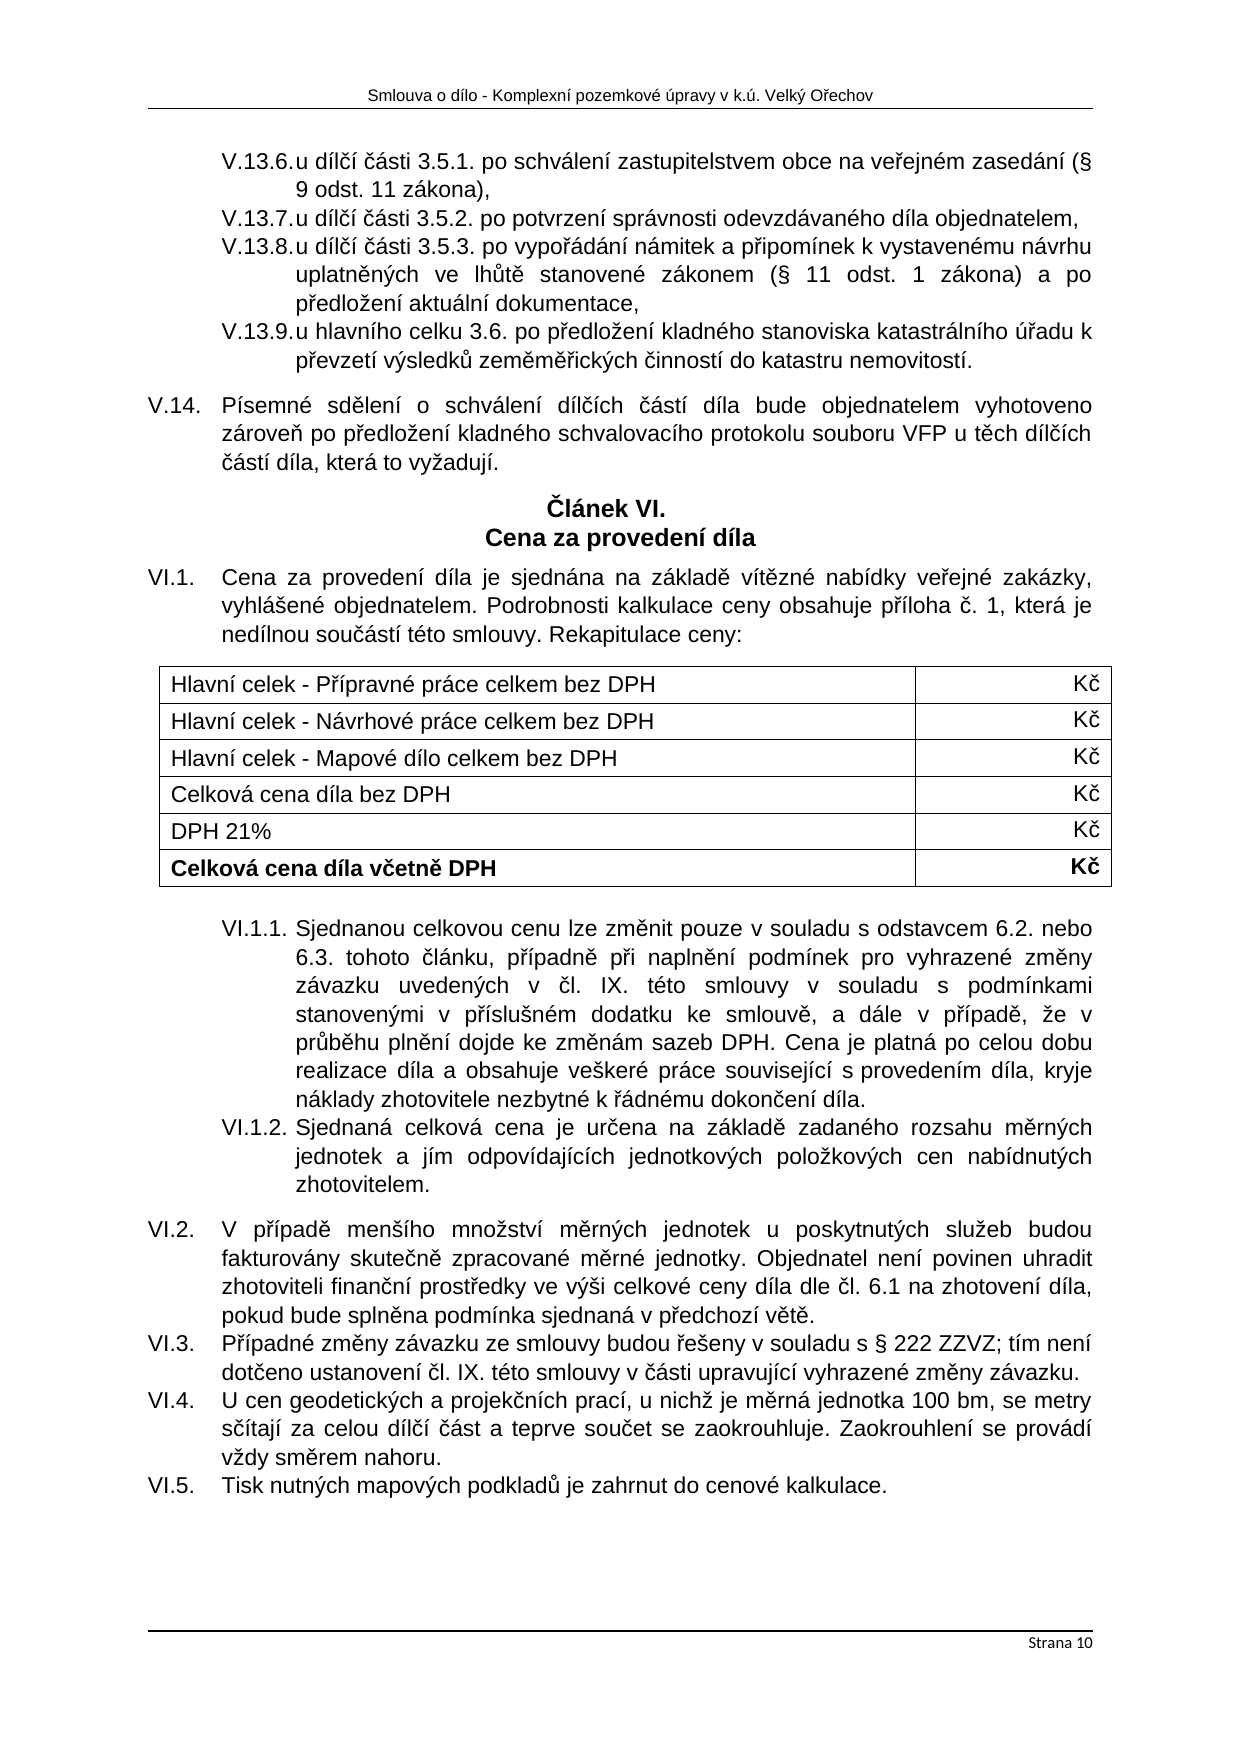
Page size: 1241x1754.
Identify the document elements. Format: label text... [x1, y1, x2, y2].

table_header Kč [916, 667, 1111, 702]
table_cell Kč [916, 850, 1111, 886]
table_cell Kč [916, 777, 1111, 812]
table_header Hlavní celek - Přípravné práce celkem bez DPH [160, 667, 915, 702]
subtitle Cena za provedení díla [148, 494, 1093, 551]
table_cell Kč [916, 704, 1111, 739]
table_cell Hlavní celek - Návrhové práce celkem bez DPH [160, 704, 915, 739]
table_cell Celková cena díla bez DPH [160, 777, 915, 812]
table_cell Hlavní celek - Mapové dílo celkem bez DPH [160, 740, 915, 776]
text Sjednaná celková cena je určena na základě zadaného rozsahu měrných jednotek a jím odpovídajících jednotkových položkových cen nabídnutých zhotovitelem. [221, 1114, 1093, 1197]
table_cell Celková cena díla včetně DPH [160, 850, 915, 886]
table_cell Kč [916, 814, 1111, 849]
list Tisk nutných mapových podkladů je zahrnut do cenové kalkulace. [148, 1472, 1093, 1498]
list Cena za provedení díla je sjednána na základě vítězné nabídky veřejné zakázky, vyhlášené objednatelem. Podrobnosti kalkulace ceny obsahuje příloha č. 1, která je nedílnou součástí této smlouvy. Rekapitulace ceny: [148, 564, 1093, 647]
list Případné změny závazku ze smlouvy budou řešeny v souladu s § 222 ZZVZ; tím není dotčeno ustanovení čl. IX. této smlouvy v části upravující vyhrazené změny závazku. [148, 1330, 1093, 1385]
list V případě menšího množství měrných jednotek u poskytnutých služeb budou fakturovány skutečně zpracované měrné jednotky. Objednatel není povinen uhradit zhotoviteli finanční prostředky ve výši celkové ceny díla dle čl. 6.1 na zhotovení díla, pokud bude splněna podmínka sjednaná v předchozí větě. [148, 1216, 1093, 1328]
text u dílčí části 3.5.3. po vypořádání námitek a připomínek k vystavenému návrhu uplatněných ve lhůtě stanovené zákonem (§ 11 odst. 1 zákona) a po předložení aktuální dokumentace, [221, 233, 1093, 316]
list U cen geodetických a projekčních prací, u nichž je měrná jednotka 100 bm, se metry sčítají za celou dílčí část a teprve součet se zaokrouhluje. Zaokrouhlení se provádí vždy směrem nahoru. [148, 1387, 1093, 1470]
list Písemné sdělení o schválení dílčích částí díla bude objednatelem vyhotoveno zároveň po předložení kladného schvalovacího protokolu souboru VFP u těch dílčích částí díla, která to vyžadují. [148, 392, 1093, 475]
table_cell DPH 21% [160, 814, 915, 849]
text Sjednanou celkovou cenu lze změnit pouze v souladu s odstavcem 6.2. nebo 6.3. tohoto článku, případně při naplnění podmínek pro vyhrazené změny závazku uvedených v čl. IX. této smlouvy v souladu s podmínkami stanovenými v příslušném dodatku ke smlouvě, a dále v případě, že v průběhu plnění dojde ke změnám sazeb DPH. Cena je platná po celou dobu realizace díla a obsahuje veškeré práce související s provedením díla, kryje náklady zhotovitele nezbytné k řádnému dokončení díla. [221, 915, 1093, 1112]
text u dílčí části 3.5.2. po potvrzení správnosti odevzdávaného díla objednatelem, [221, 204, 1093, 231]
text u hlavního celku 3.6. po předložení kladného stanoviska katastrálního úřadu k převzetí výsledků zeměměřických činností do katastru nemovitostí. [221, 318, 1093, 373]
text u dílčí části 3.5.1. po schválení zastupitelstvem obce na veřejném zasedání (§ 9 odst. 11 zákona), [221, 148, 1093, 202]
table_cell Kč [916, 740, 1111, 776]
